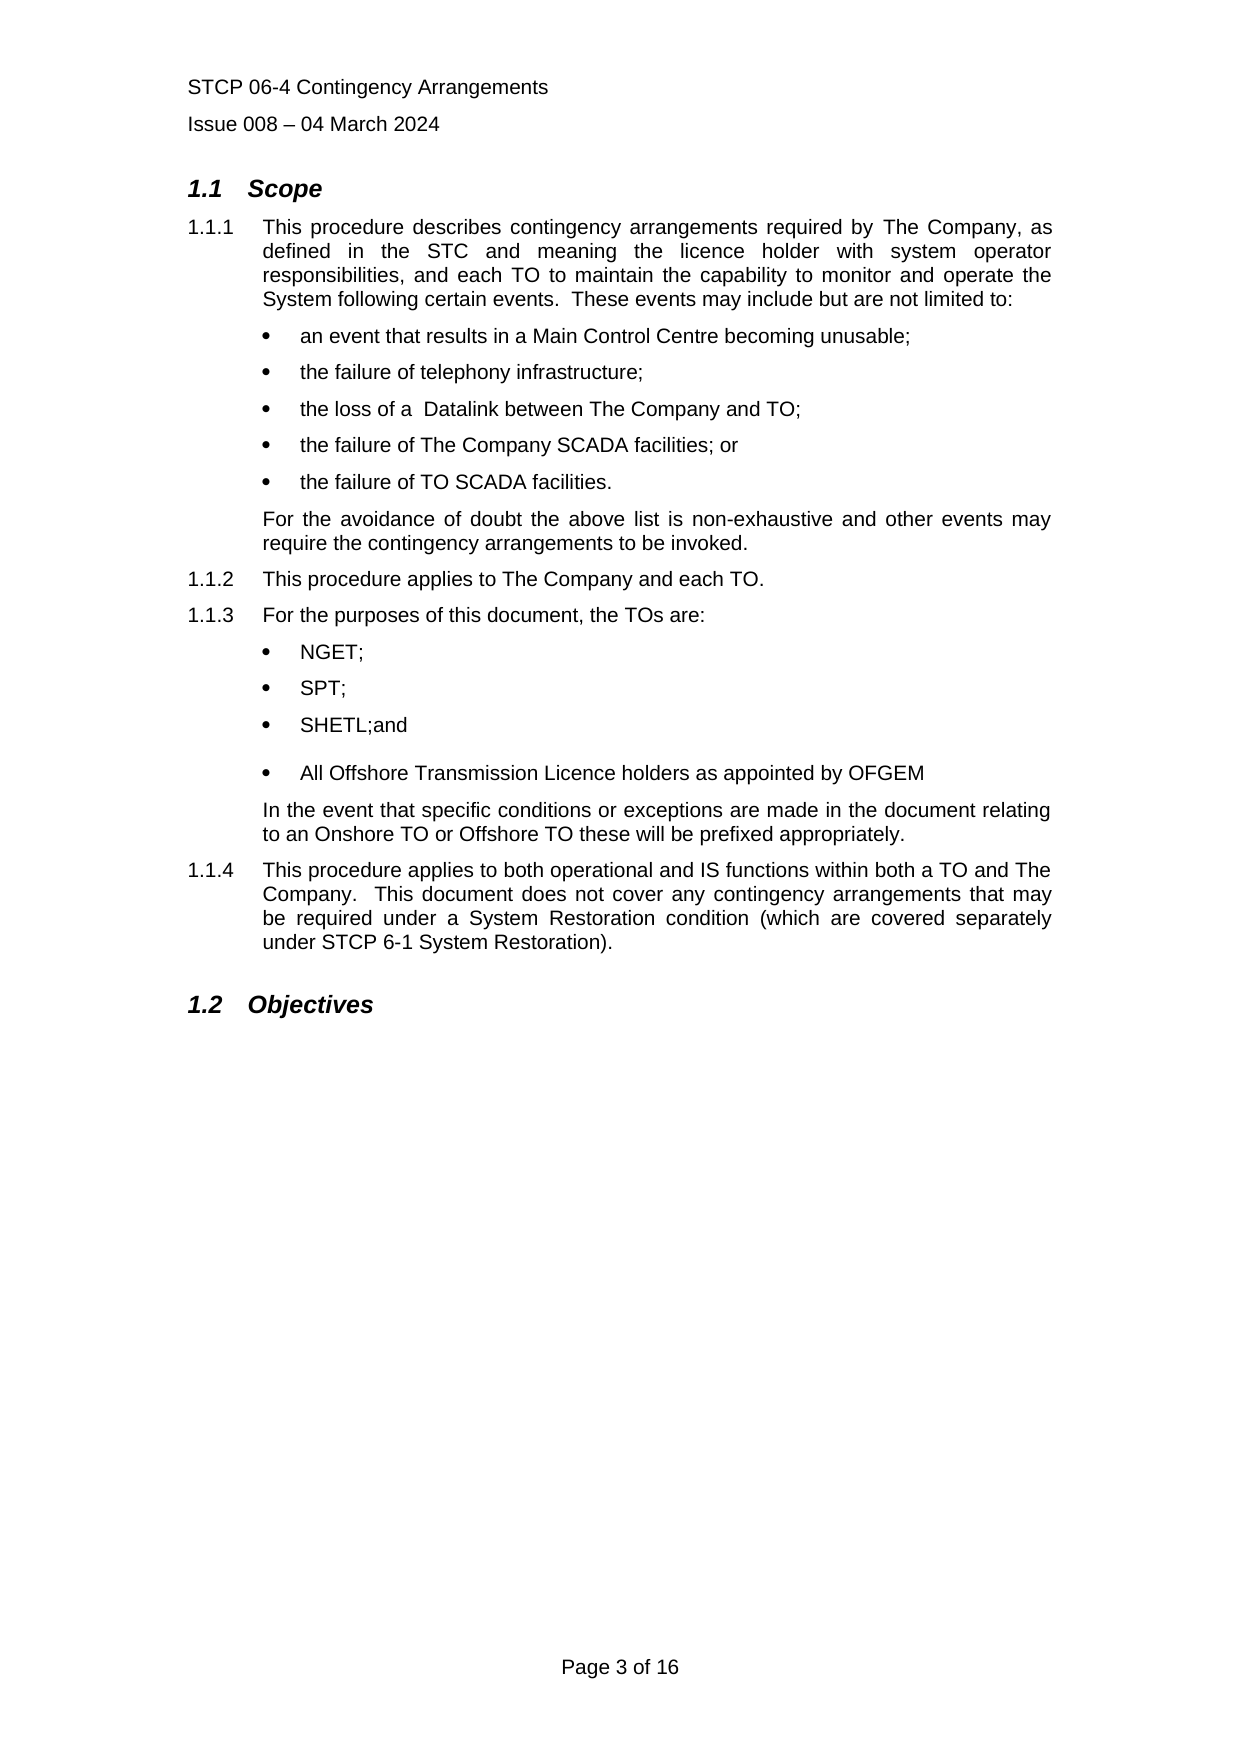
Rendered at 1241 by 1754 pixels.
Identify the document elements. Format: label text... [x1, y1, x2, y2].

subtitle SPT; [262, 676, 1053, 700]
list the failure of telephony infrastructure; [262, 360, 1053, 384]
text For the avoidance of doubt the above list is non-exhaustive and other events may require the contingency arrangements to be invoked. [262, 506, 1053, 554]
list an event that results in a Main Control Centre becoming unusable; [262, 323, 1053, 348]
subtitle This procedure applies to The Company and each TO. [187, 567, 1053, 591]
subtitle For the purposes of this document, the TOs are: [187, 603, 1053, 627]
subtitle This procedure applies to both operational and IS functions within both a TO and The Company. This document does not cover any contingency arrangements that may be required under a System Restoration condition (which are covered separately under STCP 6-1 System Restoration). [187, 858, 1053, 954]
subtitle All Offshore Transmission Licence holders as appointed by OFGEM [262, 761, 1053, 785]
list the failure of TO SCADA facilities. [262, 470, 1053, 494]
subtitle This procedure describes contingency arrangements required by The Company, as defined in the STC and meaning the licence holder with system operator responsibilities, and each TO to maintain the capability to monitor and operate the System following certain events. These events may include but are not limited to: [187, 215, 1053, 311]
list SHETL;and [262, 713, 1053, 737]
subtitle NGET; [262, 640, 1053, 664]
list the failure of The Company SCADA facilities; or [262, 433, 1053, 457]
subtitle In the event that specific conditions or exceptions are made in the document relating to an Onshore TO or Offshore TO these will be prefixed appropriately. [262, 797, 1053, 845]
subtitle Scope [187, 174, 1053, 203]
subtitle Objectives [187, 990, 1053, 1019]
list the loss of a Datalink between The Company and TO; [262, 397, 1053, 421]
